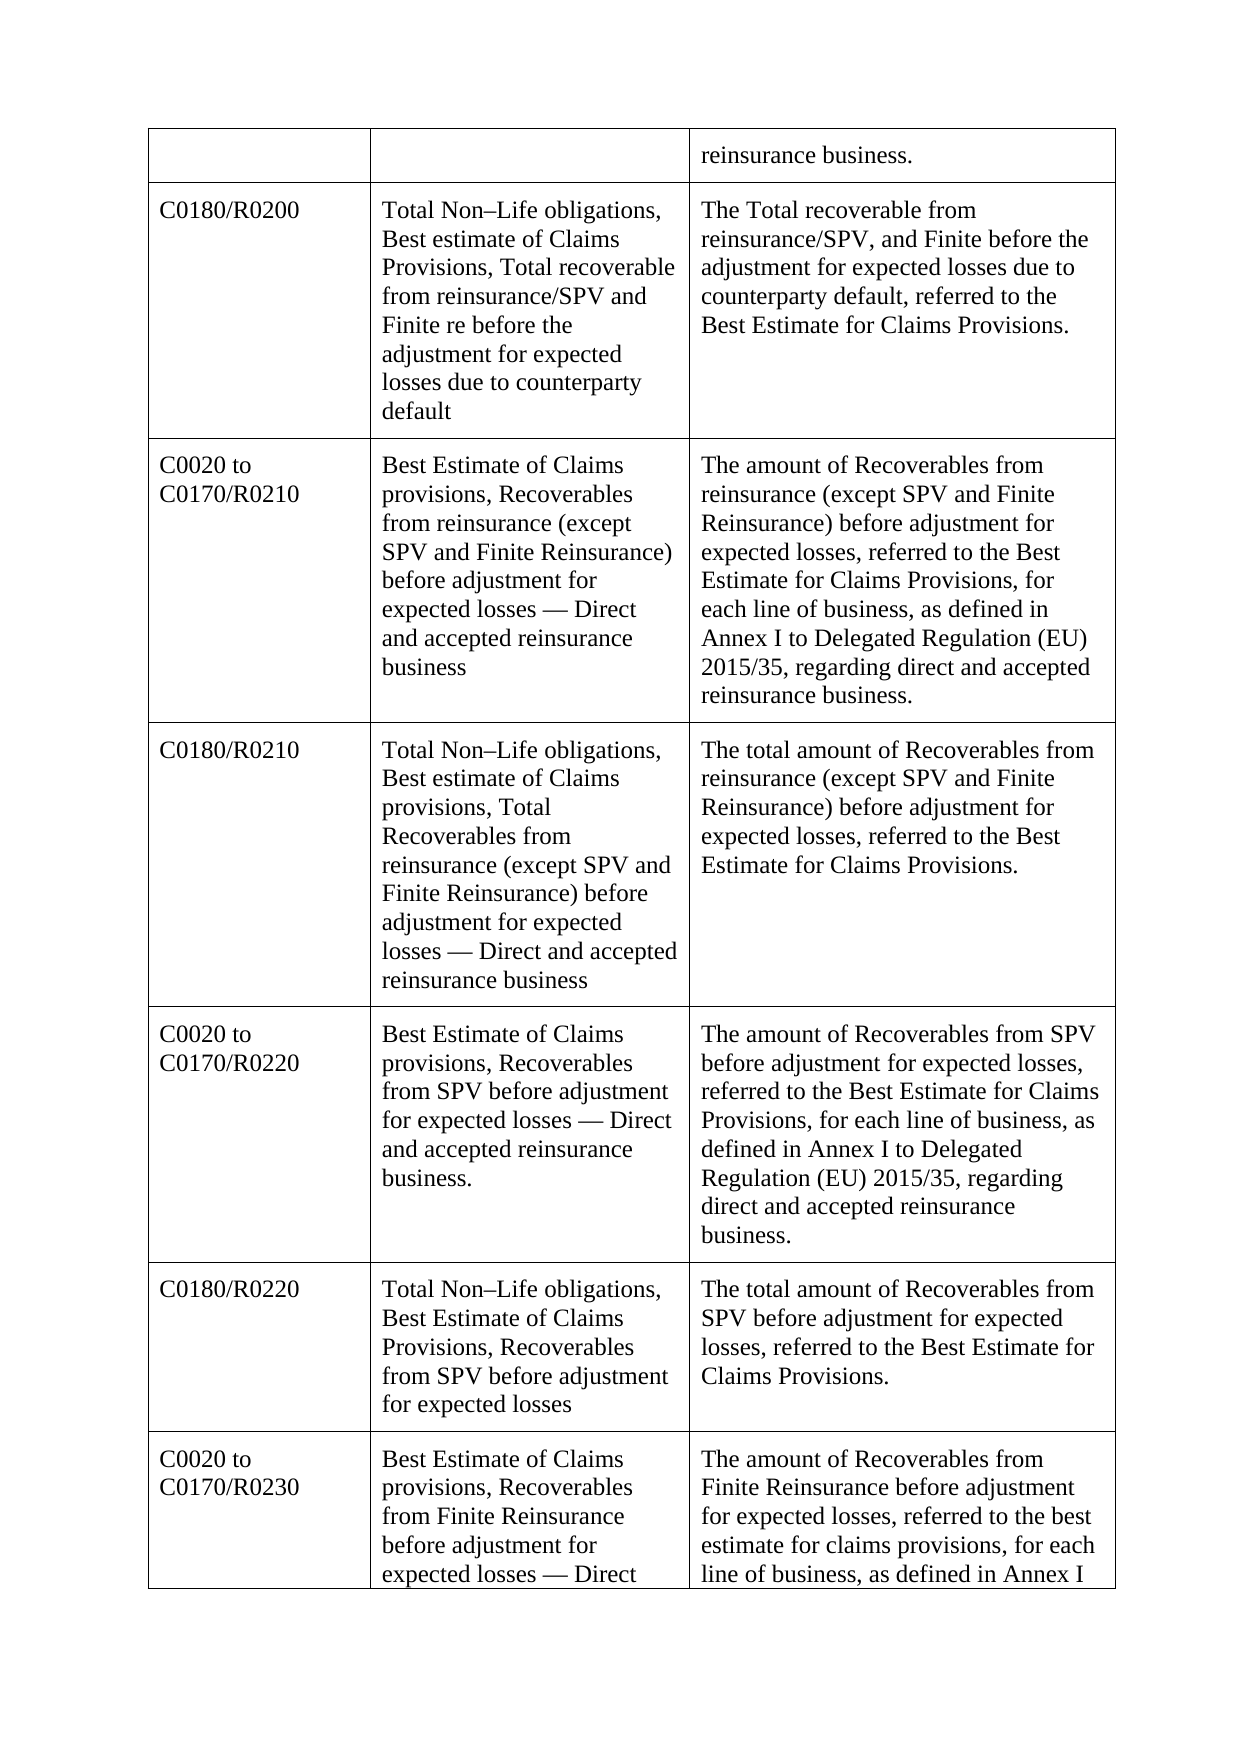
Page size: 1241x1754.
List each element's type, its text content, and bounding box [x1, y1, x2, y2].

table_cell C0020 to C0170/R0220 [149, 1007, 370, 1261]
table_cell The total amount of Recoverables from reinsurance (except SPV and Finite Reinsurance) before adjustment for expected losses, referred to the Best Estimate for Claims Provisions. [690, 723, 1115, 1006]
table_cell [149, 1432, 370, 1587]
table_cell C0020 to C0170/R0210 [149, 439, 370, 722]
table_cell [690, 129, 1115, 182]
table_cell Best Estimate of Claims provisions, Recoverables from SPV before adjustment for expected losses — Direct and accepted reinsurance business. [371, 1007, 689, 1261]
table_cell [371, 129, 689, 182]
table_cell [149, 129, 370, 182]
table_cell C0180/R0200 [149, 183, 370, 437]
table_cell The Total recoverable from reinsurance/SPV, and Finite before the adjustment for expected losses due to counterparty default, referred to the Best Estimate for Claims Provisions. [690, 183, 1115, 437]
table_cell The amount of Recoverables from SPV before adjustment for expected losses, referred to the Best Estimate for Claims Provisions, for each line of business, as defined in Annex I to Delegated Regulation (EU) 2015/35, regarding direct and accepted reinsurance business. [690, 1007, 1115, 1261]
table_cell Total Non–Life obligations, Best estimate of Claims Provisions, Total recoverable from reinsurance/SPV and Finite re before the adjustment for expected losses due to counterparty default [371, 183, 689, 437]
table_cell Total Non–Life obligations, Best Estimate of Claims Provisions, Recoverables from SPV before adjustment for expected losses [371, 1263, 689, 1431]
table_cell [690, 1432, 1115, 1587]
table_cell C0180/R0220 [149, 1263, 370, 1431]
table_cell C0180/R0210 [149, 723, 370, 1006]
table_cell The total amount of Recoverables from SPV before adjustment for expected losses, referred to the Best Estimate for Claims Provisions. [690, 1263, 1115, 1431]
table_cell Total Non–Life obligations, Best estimate of Claims provisions, Total Recoverables from reinsurance (except SPV and Finite Reinsurance) before adjustment for expected losses — Direct and accepted reinsurance business [371, 723, 689, 1006]
table_cell Best Estimate of Claims provisions, Recoverables from reinsurance (except SPV and Finite Reinsurance) before adjustment for expected losses — Direct and accepted reinsurance business [371, 439, 689, 722]
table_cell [371, 1432, 689, 1587]
table_cell The amount of Recoverables from reinsurance (except SPV and Finite Reinsurance) before adjustment for expected losses, referred to the Best Estimate for Claims Provisions, for each line of business, as defined in Annex I to Delegated Regulation (EU) 2015/35, regarding direct and accepted reinsurance business. [690, 439, 1115, 722]
